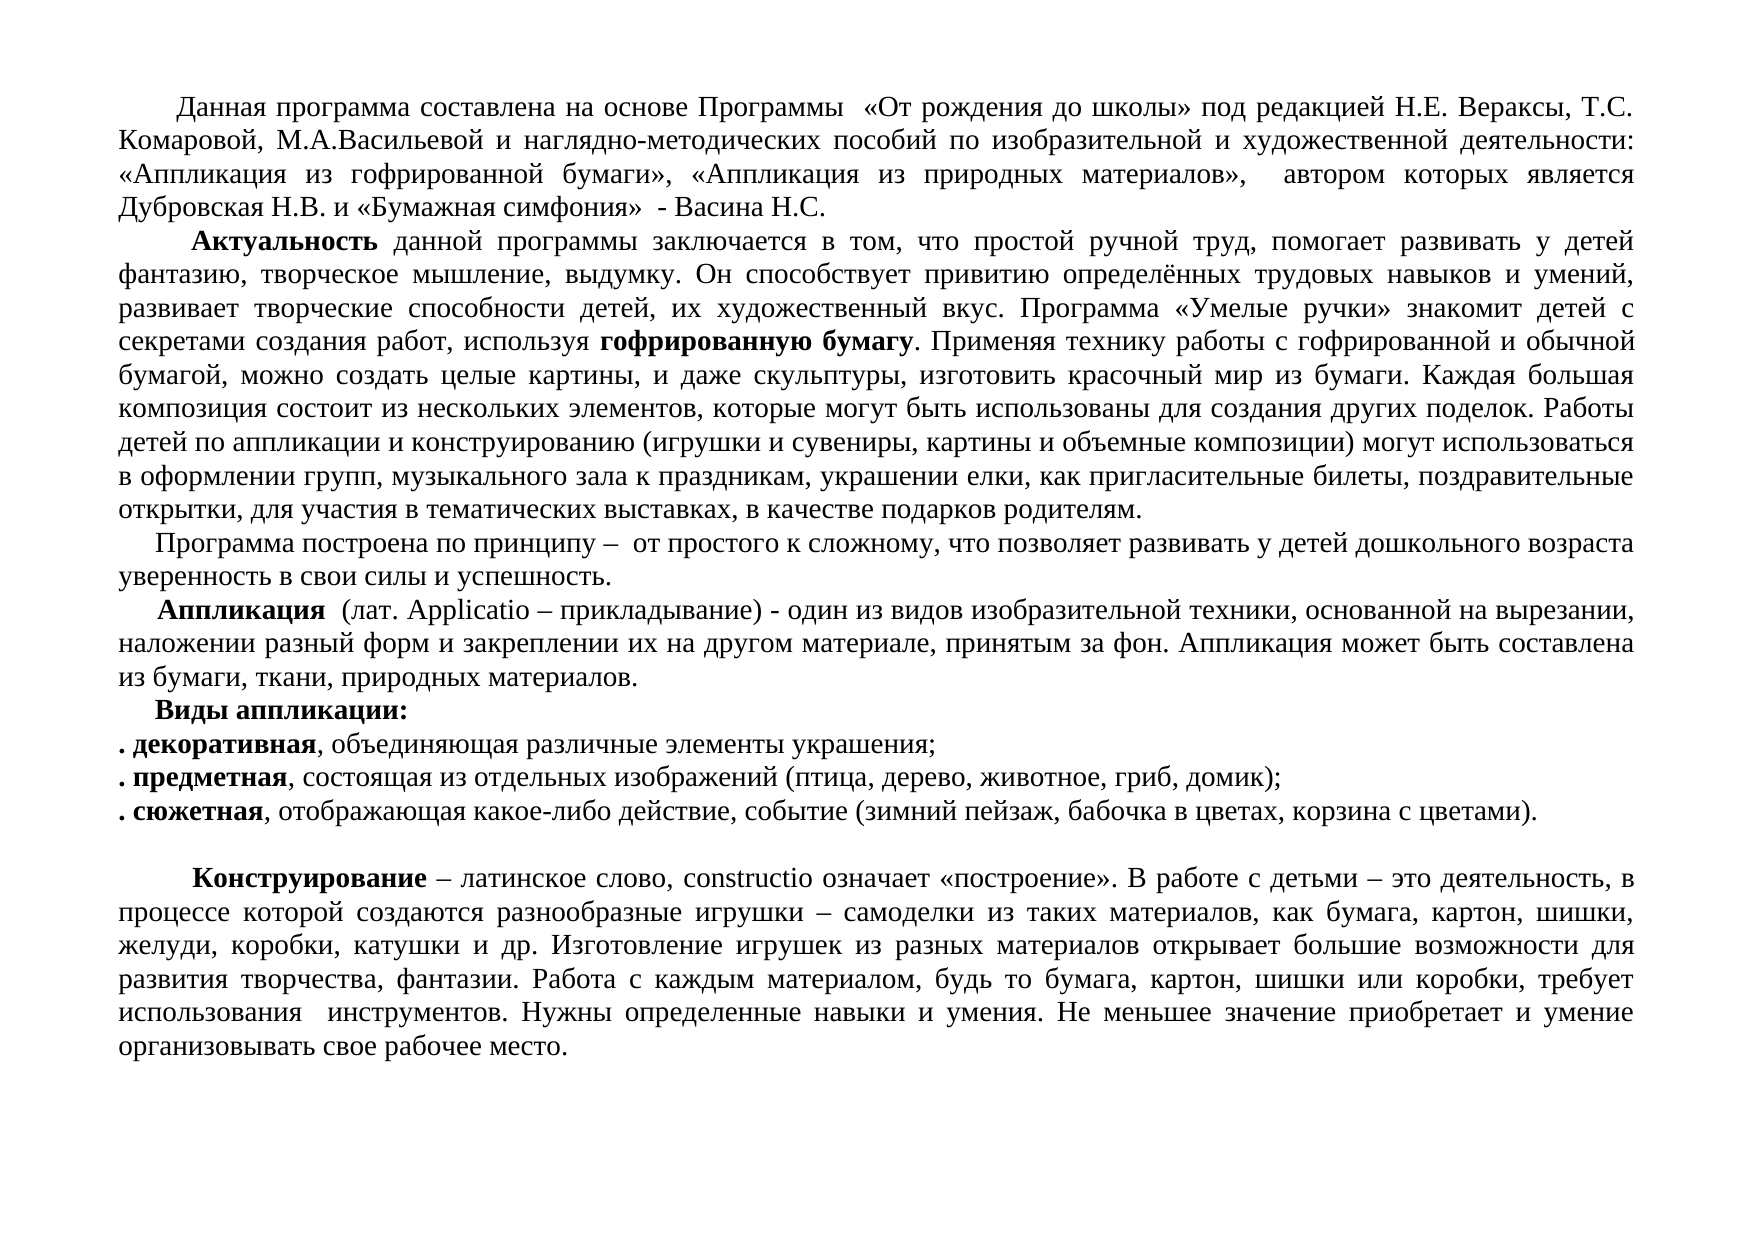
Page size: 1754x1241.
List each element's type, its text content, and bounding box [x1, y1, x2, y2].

text . декоративная, объединяющая различные элементы украшения; [118, 726, 1636, 759]
text Актуальность данной программы заключается в том, что простой ручной труд, помогает развивать у детей фантазию, творческое мышление, выдумку. Он способствует привитию определённых трудовых навыков и умений, развивает творческие способности детей, их художественный вкус. Программа «Умелые ручки» знакомит детей с секретами создания работ, используя гофрированную бумагу. Применяя технику работы с гофрированной и обычной бумагой, можно создать целые картины, и даже скульптуры, изготовить красочный мир из бумаги. Каждая большая композиция состоит из нескольких элементов, которые могут быть использованы для создания других поделок. Работы детей по аппликации и конструированию (игрушки и сувениры, картины и объемные композиции) могут использоваться в оформлении групп, музыкального зала к праздникам, украшении елки, как пригласительные билеты, поздравительные открытки, для участия в тематических выставках, в качестве подарков родителям. [118, 223, 1636, 525]
text Данная программа составлена на основе Программы «От рождения до школы» под редакцией Н.Е. Вераксы, Т.С. Комаровой, М.А.Васильевой и наглядно-методических пособий по изобразительной и художественной деятельности: «Аппликация из гофрированной бумаги», «Аппликация из природных материалов», автором которых является Дубровская Н.В. и «Бумажная симфония» - Васина Н.С. [118, 89, 1636, 223]
text Конструирование – латинское слово, constructio означает «построение». В работе с детьми – это деятельность, в процессе которой создаются разнообразные игрушки – самоделки из таких материалов, как бумага, картон, шишки, желуди, коробки, катушки и др. Изготовление игрушек из разных материалов открывает большие возможности для развития творчества, фантазии. Работа с каждым материалом, будь то бумага, картон, шишки или коробки, требует использования инструментов. Нужны определенные навыки и умения. Не меньшее значение приобретает и умение организовывать свое рабочее место. [118, 860, 1636, 1061]
text . сюжетная, отображающая какое-либо действие, событие (зимний пейзаж, бабочка в цветах, корзина с цветами). [118, 793, 1636, 827]
text Аппликация (лат. Applicatio – прикладывание) - один из видов изобразительной техники, основанной на вырезании, наложении разный форм и закреплении их на другом материале, принятым за фон. Аппликация может быть составлена из бумаги, ткани, природных материалов. [118, 592, 1636, 692]
text Виды аппликации: [118, 692, 1636, 726]
text . предметная, состоящая из отдельных изображений (птица, дерево, животное, гриб, домик); [118, 759, 1636, 793]
text Программа построена по принципу – от простого к сложному, что позволяет развивать у детей дошкольного возраста уверенность в свои силы и успешность. [118, 525, 1636, 592]
